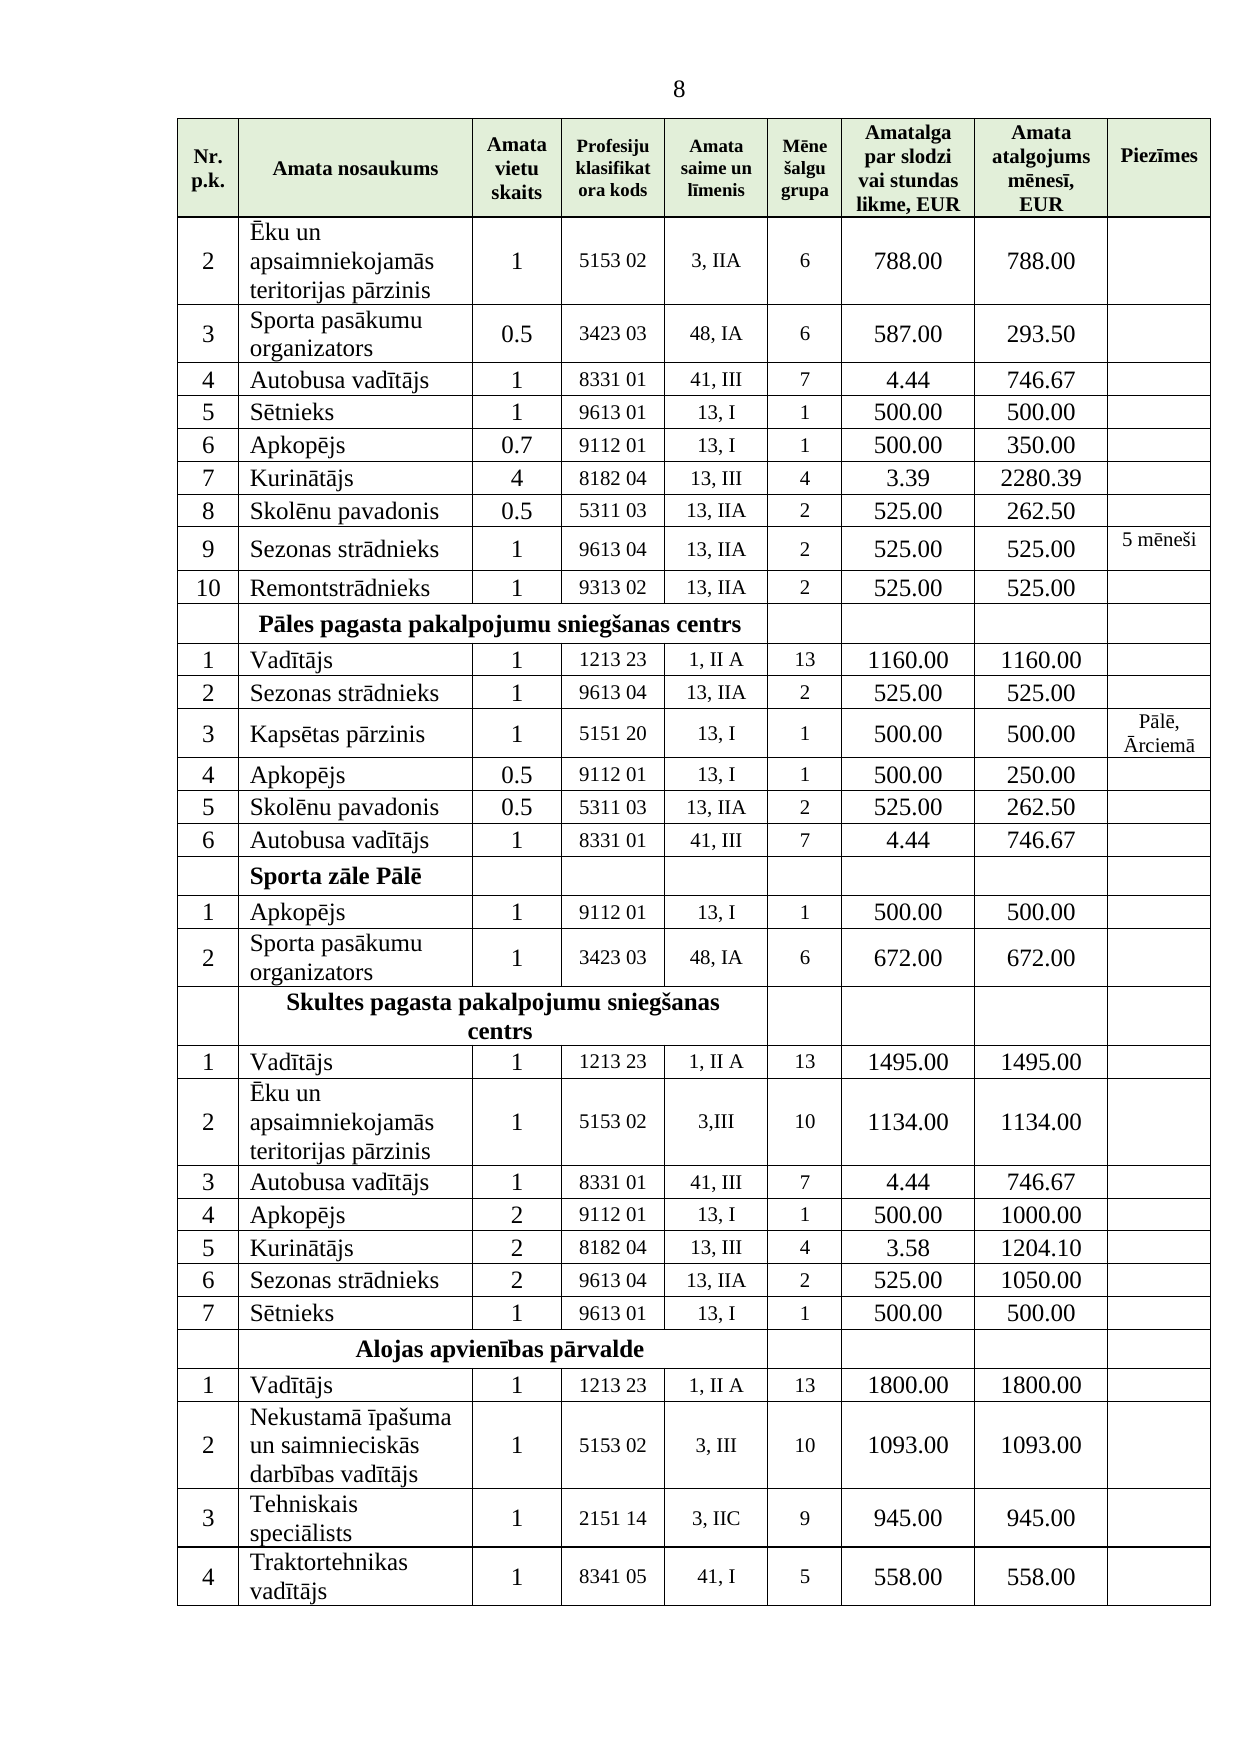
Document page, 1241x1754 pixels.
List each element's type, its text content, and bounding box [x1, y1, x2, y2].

table_cell 4.44 [842, 824, 974, 856]
table_cell 1 [473, 396, 561, 428]
table_cell 500.00 [842, 758, 974, 790]
table_cell 13, IIA [665, 527, 767, 570]
table_cell 9613 04 [562, 1264, 664, 1296]
table_cell 0.5 [473, 305, 561, 362]
table_cell 500.00 [842, 396, 974, 428]
table_cell 587.00 [842, 305, 974, 362]
table_cell 5153 02 [562, 218, 664, 304]
table_cell 3423 03 [562, 929, 664, 986]
table_cell 10 [768, 1402, 841, 1488]
table_cell 9112 01 [562, 429, 664, 461]
table_cell [1108, 791, 1210, 823]
table_cell 5 [178, 791, 238, 823]
table_cell [842, 604, 974, 642]
table_cell [178, 1330, 238, 1368]
table_cell 5 [178, 1231, 238, 1263]
table_cell 1, II A [665, 1046, 767, 1077]
table_cell 7 [178, 462, 238, 493]
table_header Nr. p.k. [178, 119, 238, 216]
table_cell 1093.00 [842, 1402, 974, 1488]
table_cell 2 [768, 571, 841, 603]
table_cell 3.39 [842, 462, 974, 493]
table_cell 500.00 [975, 1297, 1107, 1329]
table_cell [768, 987, 841, 1044]
table_cell 41, III [665, 1166, 767, 1197]
table_cell [842, 857, 974, 895]
table_cell [768, 1330, 841, 1368]
table_cell 5311 03 [562, 791, 664, 823]
table_cell Sporta zāle Pālē [239, 857, 472, 895]
table_cell Apkopējs [239, 1199, 472, 1230]
table_cell 1 [473, 896, 561, 927]
table_cell [975, 604, 1107, 642]
table_cell [1108, 929, 1210, 986]
table_cell [1108, 1046, 1210, 1077]
table_cell Apkopējs [239, 896, 472, 927]
table_cell 9112 01 [562, 1199, 664, 1230]
table_cell Vadītājs [239, 644, 472, 675]
table_cell [1108, 1231, 1210, 1263]
table_cell Kapsētas pārzinis [239, 709, 472, 757]
table_cell 1, II A [665, 1369, 767, 1401]
table_cell 4.44 [842, 363, 974, 395]
table_cell 3 [178, 1489, 238, 1546]
table_cell 10 [768, 1079, 841, 1165]
table_cell [1108, 1330, 1210, 1368]
table_cell 1, II A [665, 644, 767, 675]
table_cell [178, 604, 238, 642]
table_cell 2 [178, 218, 238, 304]
table_cell 525.00 [842, 527, 974, 570]
table_cell 525.00 [975, 527, 1107, 570]
table_cell 2 [768, 527, 841, 570]
table_cell 672.00 [842, 929, 974, 986]
table_cell Sezonas strādnieks [239, 1264, 472, 1296]
table_cell 9112 01 [562, 758, 664, 790]
table_cell [1108, 462, 1210, 493]
table_cell 48, IA [665, 929, 767, 986]
table_cell 1 [473, 1166, 561, 1197]
table_cell 13, I [665, 429, 767, 461]
table_cell 3.58 [842, 1231, 974, 1263]
table_cell 2 [768, 495, 841, 526]
table_cell [975, 857, 1107, 895]
table_cell 9613 04 [562, 676, 664, 708]
table_cell [975, 987, 1107, 1044]
table_cell 4 [178, 1548, 238, 1605]
table_cell Vadītājs [239, 1369, 472, 1401]
table_cell 13, III [665, 462, 767, 493]
table_cell 13 [768, 1369, 841, 1401]
table_cell 9112 01 [562, 896, 664, 927]
table_cell 1 [473, 571, 561, 603]
table_cell 3, IIC [665, 1489, 767, 1546]
table_cell 13, I [665, 1297, 767, 1329]
table_cell 1495.00 [842, 1046, 974, 1077]
table_cell 0.5 [473, 495, 561, 526]
table_cell 1134.00 [975, 1079, 1107, 1165]
table_cell [1108, 758, 1210, 790]
table_cell 4 [768, 1231, 841, 1263]
table_cell 2 [768, 676, 841, 708]
table_cell 500.00 [842, 709, 974, 757]
table_cell 13, IIA [665, 791, 767, 823]
table_cell Nekustamā īpašuma un saimnieciskās darbības vadītājs [239, 1402, 472, 1488]
table_cell Sporta pasākumu organizators [239, 929, 472, 986]
table_cell Autobusa vadītājs [239, 1166, 472, 1197]
table_cell 8182 04 [562, 462, 664, 493]
table_cell 13, I [665, 709, 767, 757]
table_header Amatalga par slodzi vai stundas likme, EUR [842, 119, 974, 216]
table_cell 945.00 [842, 1489, 974, 1546]
table_cell 7 [768, 824, 841, 856]
table_cell Pālē, Ārciemā [1108, 709, 1210, 757]
table_cell [1108, 1369, 1210, 1401]
table_cell 2 [473, 1264, 561, 1296]
table_cell 2 [768, 1264, 841, 1296]
table_cell Sētnieks [239, 1297, 472, 1329]
table_cell 8331 01 [562, 363, 664, 395]
table_cell 1 [768, 1199, 841, 1230]
table_header Amata vietu skaits [473, 119, 561, 216]
table_cell [1108, 1166, 1210, 1197]
table_cell 2280.39 [975, 462, 1107, 493]
table_cell 1 [768, 709, 841, 757]
table_cell [178, 857, 238, 895]
table_cell 8182 04 [562, 1231, 664, 1263]
table_cell [1108, 1402, 1210, 1488]
table_cell 7 [768, 1166, 841, 1197]
table_cell 2 [178, 929, 238, 986]
table_cell 1160.00 [975, 644, 1107, 675]
table_cell 41, III [665, 363, 767, 395]
table_cell 8 [178, 495, 238, 526]
table_cell 1 [178, 896, 238, 927]
table_cell 13 [768, 644, 841, 675]
table_cell [842, 987, 974, 1044]
table_cell 1134.00 [842, 1079, 974, 1165]
table_cell 2 [178, 1079, 238, 1165]
table_cell 945.00 [975, 1489, 1107, 1546]
table_cell 13, III [665, 1231, 767, 1263]
table_cell 9 [178, 527, 238, 570]
table_cell 6 [768, 305, 841, 362]
table_cell Pāles pagasta pakalpojumu sniegšanas centrs [239, 604, 767, 642]
table_cell 6 [768, 929, 841, 986]
table_cell [1108, 571, 1210, 603]
table_cell [1108, 857, 1210, 895]
table_cell 1 [768, 429, 841, 461]
table_cell 1 [178, 1046, 238, 1077]
table_cell 1213 23 [562, 1046, 664, 1077]
table_cell 13, IIA [665, 676, 767, 708]
table_cell Skultes pagasta pakalpojumu sniegšanas centrs [239, 987, 767, 1044]
table_cell 5151 20 [562, 709, 664, 757]
table_cell Autobusa vadītājs [239, 824, 472, 856]
table_cell [1108, 824, 1210, 856]
table_cell 788.00 [975, 218, 1107, 304]
table_cell 1 [473, 824, 561, 856]
table_cell 1 [473, 1402, 561, 1488]
table_cell Ēku un apsaimniekojamās teritorijas pārzinis [239, 1079, 472, 1165]
table_cell 1160.00 [842, 644, 974, 675]
table_cell 6 [178, 429, 238, 461]
table_cell Apkopējs [239, 758, 472, 790]
table_cell 250.00 [975, 758, 1107, 790]
table_cell 13, I [665, 1199, 767, 1230]
table_cell Sezonas strādnieks [239, 527, 472, 570]
table_cell [1108, 1079, 1210, 1165]
table_cell 525.00 [842, 495, 974, 526]
table_cell 0.5 [473, 758, 561, 790]
table_cell 13, I [665, 396, 767, 428]
table_cell Alojas apvienības pārvalde [239, 1330, 767, 1368]
table_cell 8331 01 [562, 824, 664, 856]
table_cell 525.00 [975, 676, 1107, 708]
table_cell [178, 987, 238, 1044]
table_cell 48, IA [665, 305, 767, 362]
table_cell 9613 01 [562, 1297, 664, 1329]
table_cell [1108, 363, 1210, 395]
table_cell [1108, 1548, 1210, 1605]
table_cell Sporta pasākumu organizators [239, 305, 472, 362]
table_cell 4 [178, 363, 238, 395]
table_cell 788.00 [842, 218, 974, 304]
table_cell Autobusa vadītājs [239, 363, 472, 395]
table_cell 6 [178, 824, 238, 856]
table_cell 5 [768, 1548, 841, 1605]
table_cell [1108, 1199, 1210, 1230]
table_header Mēnešalgu grupa [768, 119, 841, 216]
table_cell [975, 1330, 1107, 1368]
table_cell 5153 02 [562, 1402, 664, 1488]
table_cell 746.67 [975, 363, 1107, 395]
table_cell [473, 857, 561, 895]
table_cell Vadītājs [239, 1046, 472, 1077]
table_cell 13 [768, 1046, 841, 1077]
table_cell Sētnieks [239, 396, 472, 428]
table_cell 41, III [665, 824, 767, 856]
table_cell [1108, 429, 1210, 461]
table_cell 746.67 [975, 824, 1107, 856]
table_cell 41, I [665, 1548, 767, 1605]
table_cell 1 [473, 1369, 561, 1401]
table_cell 1213 23 [562, 1369, 664, 1401]
table_cell 6 [178, 1264, 238, 1296]
table_cell 9613 01 [562, 396, 664, 428]
table_cell 500.00 [975, 709, 1107, 757]
table_cell 3,III [665, 1079, 767, 1165]
table_cell [1108, 987, 1210, 1044]
table_cell 746.67 [975, 1166, 1107, 1197]
table_cell 10 [178, 571, 238, 603]
table_cell 500.00 [842, 1199, 974, 1230]
table_cell 5311 03 [562, 495, 664, 526]
table_cell [1108, 604, 1210, 642]
table_header Amata atalgojums mēnesī, EUR [975, 119, 1107, 216]
table_cell 13, I [665, 758, 767, 790]
table_cell [768, 604, 841, 642]
table_cell 1 [473, 363, 561, 395]
table_cell 1213 23 [562, 644, 664, 675]
table_cell 8331 01 [562, 1166, 664, 1197]
table_cell 1204.10 [975, 1231, 1107, 1263]
table_cell 500.00 [842, 1297, 974, 1329]
table_cell [1108, 896, 1210, 927]
table_cell 1800.00 [842, 1369, 974, 1401]
table_cell [1108, 396, 1210, 428]
table_cell [1108, 305, 1210, 362]
table_cell 1495.00 [975, 1046, 1107, 1077]
table_cell 525.00 [842, 676, 974, 708]
table_cell 8341 05 [562, 1548, 664, 1605]
table_cell 500.00 [975, 896, 1107, 927]
table_cell 1050.00 [975, 1264, 1107, 1296]
table_cell [1108, 1489, 1210, 1546]
table_cell 1 [473, 709, 561, 757]
table_cell 2 [178, 1402, 238, 1488]
table_cell 1 [473, 1297, 561, 1329]
table_cell 6 [768, 218, 841, 304]
table_cell Traktortehnikas vadītājs [239, 1548, 472, 1605]
table_cell 558.00 [842, 1548, 974, 1605]
table_cell 672.00 [975, 929, 1107, 986]
table_cell 3, IIA [665, 218, 767, 304]
table_cell 1 [178, 644, 238, 675]
table_cell 1 [768, 1297, 841, 1329]
table_cell 3, III [665, 1402, 767, 1488]
table_cell 262.50 [975, 791, 1107, 823]
table_cell 262.50 [975, 495, 1107, 526]
table_cell 1 [768, 896, 841, 927]
table_cell 3 [178, 305, 238, 362]
table_cell 3 [178, 1166, 238, 1197]
table_cell 7 [768, 363, 841, 395]
table_cell 4 [178, 758, 238, 790]
table_cell 2 [178, 676, 238, 708]
table_cell 0.7 [473, 429, 561, 461]
table_cell 525.00 [975, 571, 1107, 603]
table_cell 1 [473, 218, 561, 304]
table_cell Tehniskais speciālists [239, 1489, 472, 1546]
table_cell 1000.00 [975, 1199, 1107, 1230]
table_cell 9613 04 [562, 527, 664, 570]
table_header Profesiju klasifikatora kods [562, 119, 664, 216]
table_cell Kurinātājs [239, 1231, 472, 1263]
table_cell Ēku un apsaimniekojamās teritorijas pārzinis [239, 218, 472, 304]
table_cell 500.00 [842, 896, 974, 927]
table_cell 13, IIA [665, 1264, 767, 1296]
table_cell 1 [473, 1548, 561, 1605]
table_cell 1 [473, 1046, 561, 1077]
table_cell 350.00 [975, 429, 1107, 461]
table_cell 13, I [665, 896, 767, 927]
table_cell 1093.00 [975, 1402, 1107, 1488]
table_cell Sezonas strādnieks [239, 676, 472, 708]
table_cell [1108, 1264, 1210, 1296]
table_cell [665, 857, 767, 895]
table_cell 4 [768, 462, 841, 493]
table_cell 3 [178, 709, 238, 757]
table_cell 1 [768, 396, 841, 428]
table_cell 7 [178, 1297, 238, 1329]
table_cell [768, 857, 841, 895]
table_header Piezīmes [1108, 119, 1210, 216]
table_cell Skolēnu pavadonis [239, 495, 472, 526]
table_cell 1 [473, 1489, 561, 1546]
table_cell 13, IIA [665, 571, 767, 603]
table_cell 2 [473, 1231, 561, 1263]
table_cell 1 [768, 758, 841, 790]
table_cell 1 [473, 1079, 561, 1165]
table_cell 2 [473, 1199, 561, 1230]
table_cell 9313 02 [562, 571, 664, 603]
table_cell 5 [178, 396, 238, 428]
table_cell 1800.00 [975, 1369, 1107, 1401]
table_cell 1 [473, 929, 561, 986]
table_cell 500.00 [975, 396, 1107, 428]
table_cell Remontstrādnieks [239, 571, 472, 603]
table_cell [1108, 218, 1210, 304]
table_cell [1108, 644, 1210, 675]
table_cell 1 [178, 1369, 238, 1401]
table_cell 4.44 [842, 1166, 974, 1197]
table_cell 293.50 [975, 305, 1107, 362]
table_cell 5 mēneši [1108, 527, 1210, 570]
table_cell 558.00 [975, 1548, 1107, 1605]
table_cell 0.5 [473, 791, 561, 823]
table_cell [1108, 676, 1210, 708]
table_cell 2 [768, 791, 841, 823]
table_cell 1 [473, 644, 561, 675]
table_cell [1108, 495, 1210, 526]
table_cell 3423 03 [562, 305, 664, 362]
table_cell 525.00 [842, 791, 974, 823]
table_cell 525.00 [842, 571, 974, 603]
table_cell 1 [473, 676, 561, 708]
table_cell 9 [768, 1489, 841, 1546]
table_cell 525.00 [842, 1264, 974, 1296]
table_cell [1108, 1297, 1210, 1329]
table_header Amata saime un līmenis [665, 119, 767, 216]
table_cell Apkopējs [239, 429, 472, 461]
table_cell 4 [178, 1199, 238, 1230]
table_header Amata nosaukums [239, 119, 472, 216]
table_cell [842, 1330, 974, 1368]
table_cell 4 [473, 462, 561, 493]
table_cell 1 [473, 527, 561, 570]
table_cell 2151 14 [562, 1489, 664, 1546]
table_cell 5153 02 [562, 1079, 664, 1165]
table_cell [562, 857, 664, 895]
table_cell 500.00 [842, 429, 974, 461]
table_cell 13, IIA [665, 495, 767, 526]
table_cell Skolēnu pavadonis [239, 791, 472, 823]
table_cell Kurinātājs [239, 462, 472, 493]
